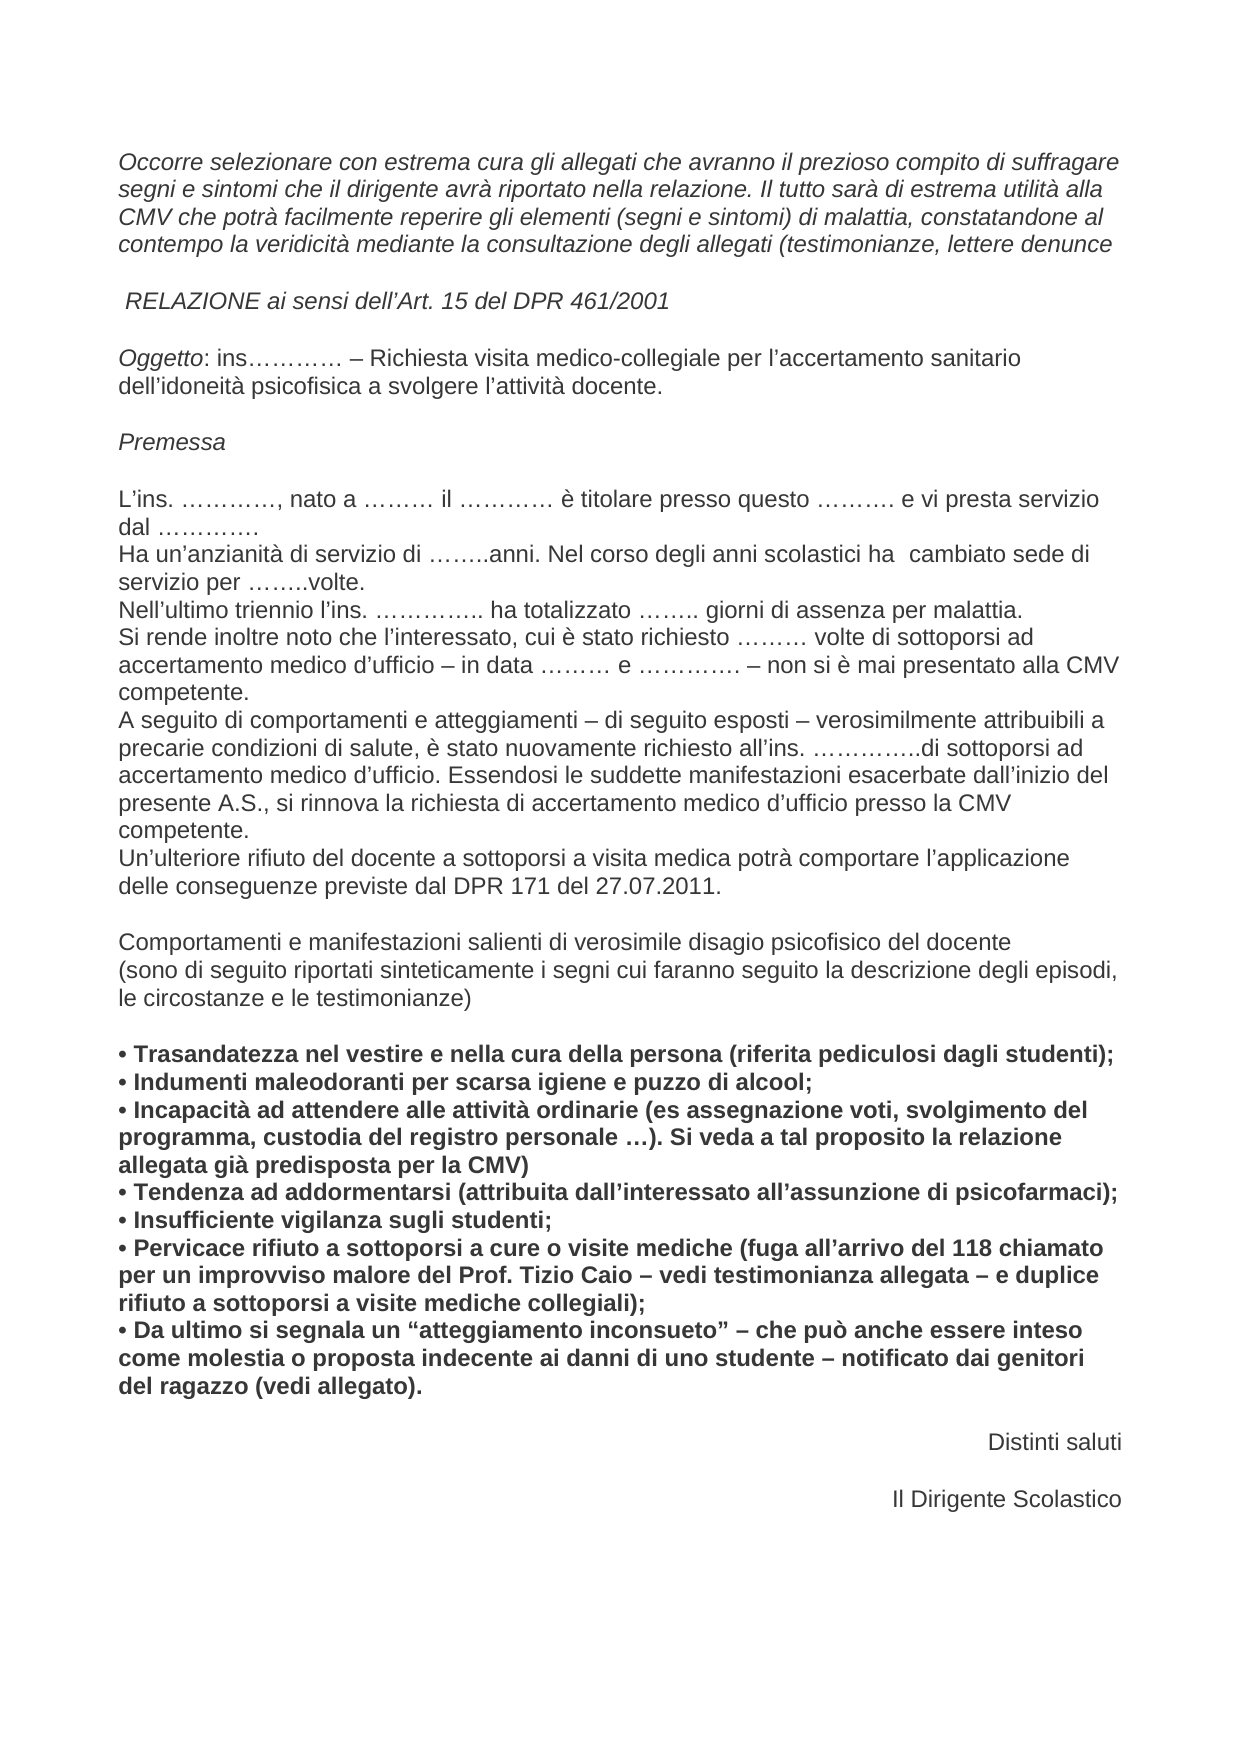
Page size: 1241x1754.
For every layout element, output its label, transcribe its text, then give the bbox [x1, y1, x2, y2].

text • Trasandatezza nel vestire e nella cura della persona (riferita pediculosi dagli studenti); • Indumenti maleodoranti per scarsa igiene e puzzo di alcool; • Incapacità ad attendere alle attività ordinarie (es assegnazione voti, svolgimento del programma, custodia del registro personale …). Si veda a tal proposito la relazione allegata già predisposta per la CMV) • Tendenza ad addormentarsi (attribuita dall’interessato all’assunzione di psicofarmaci); • Insufficiente vigilanza sugli studenti; • Pervicace rifiuto a sottoporsi a cure o visite mediche (fuga all’arrivo del 118 chiamato per un improvviso malore del Prof. Tizio Caio – vedi testimonianza allegata – e duplice rifiuto a sottoporsi a visite mediche collegiali); • Da ultimo si segnala un “atteggiamento inconsueto” – che può anche essere inteso come molestia o proposta indecente ai danni di uno studente – notificato dai genitori del ragazzo (vedi allegato). [118, 1040, 1122, 1399]
text Distinti saluti [118, 1428, 1122, 1456]
text Il Dirigente Scolastico [118, 1485, 1122, 1513]
text RELAZIONE ai sensi dell’Art. 15 del DPR 461/2001 [118, 287, 1122, 315]
text Premessa [118, 428, 1122, 456]
text Comportamenti e manifestazioni salienti di verosimile disagio psicofisico del docente (sono di seguito riportati sinteticamente i segni cui faranno seguito la descrizione degli episodi, le circostanze e le testimonianze) [118, 928, 1122, 1011]
text L’ins. …………, nato a ……… il ………… è titolare presso questo ………. e vi presta servizio dal …………. Ha un’anzianità di servizio di ……..anni. Nel corso degli anni scolastici ha cambiato sede di servizio per ……..volte. Nell’ultimo triennio l’ins. ………….. ha totalizzato …….. giorni di assenza per malattia. Si rende inoltre noto che l’interessato, cui è stato richiesto ……… volte di sottoporsi ad accertamento medico d’ufficio – in data ……… e …………. – non si è mai presentato alla CMV competente. A seguito di comportamenti e atteggiamenti – di seguito esposti – verosimilmente attribuibili a precarie condizioni di salute, è stato nuovamente richiesto all’ins. …………..di sottoporsi ad accertamento medico d’ufficio. Essendosi le suddette manifestazioni esacerbate dall’inizio del presente A.S., si rinnova la richiesta di accertamento medico d’ufficio presso la CMV competente. Un’ulteriore rifiuto del docente a sottoporsi a visita medica potrà comportare l’applicazione delle conseguenze previste dal DPR 171 del 27.07.2011. [118, 485, 1122, 899]
text Oggetto: ins………… – Richiesta visita medico-collegiale per l’accertamento sanitario dell’idoneità psicofisica a svolgere l’attività docente. [118, 344, 1122, 399]
text Occorre selezionare con estrema cura gli allegati che avranno il prezioso compito di suffragare segni e sintomi che il dirigente avrà riportato nella relazione. Il tutto sarà di estrema utilità alla CMV che potrà facilmente reperire gli elementi (segni e sintomi) di malattia, constatandone al contempo la veridicità mediante la consultazione degli allegati (testimonianze, lettere denunce [118, 148, 1122, 258]
